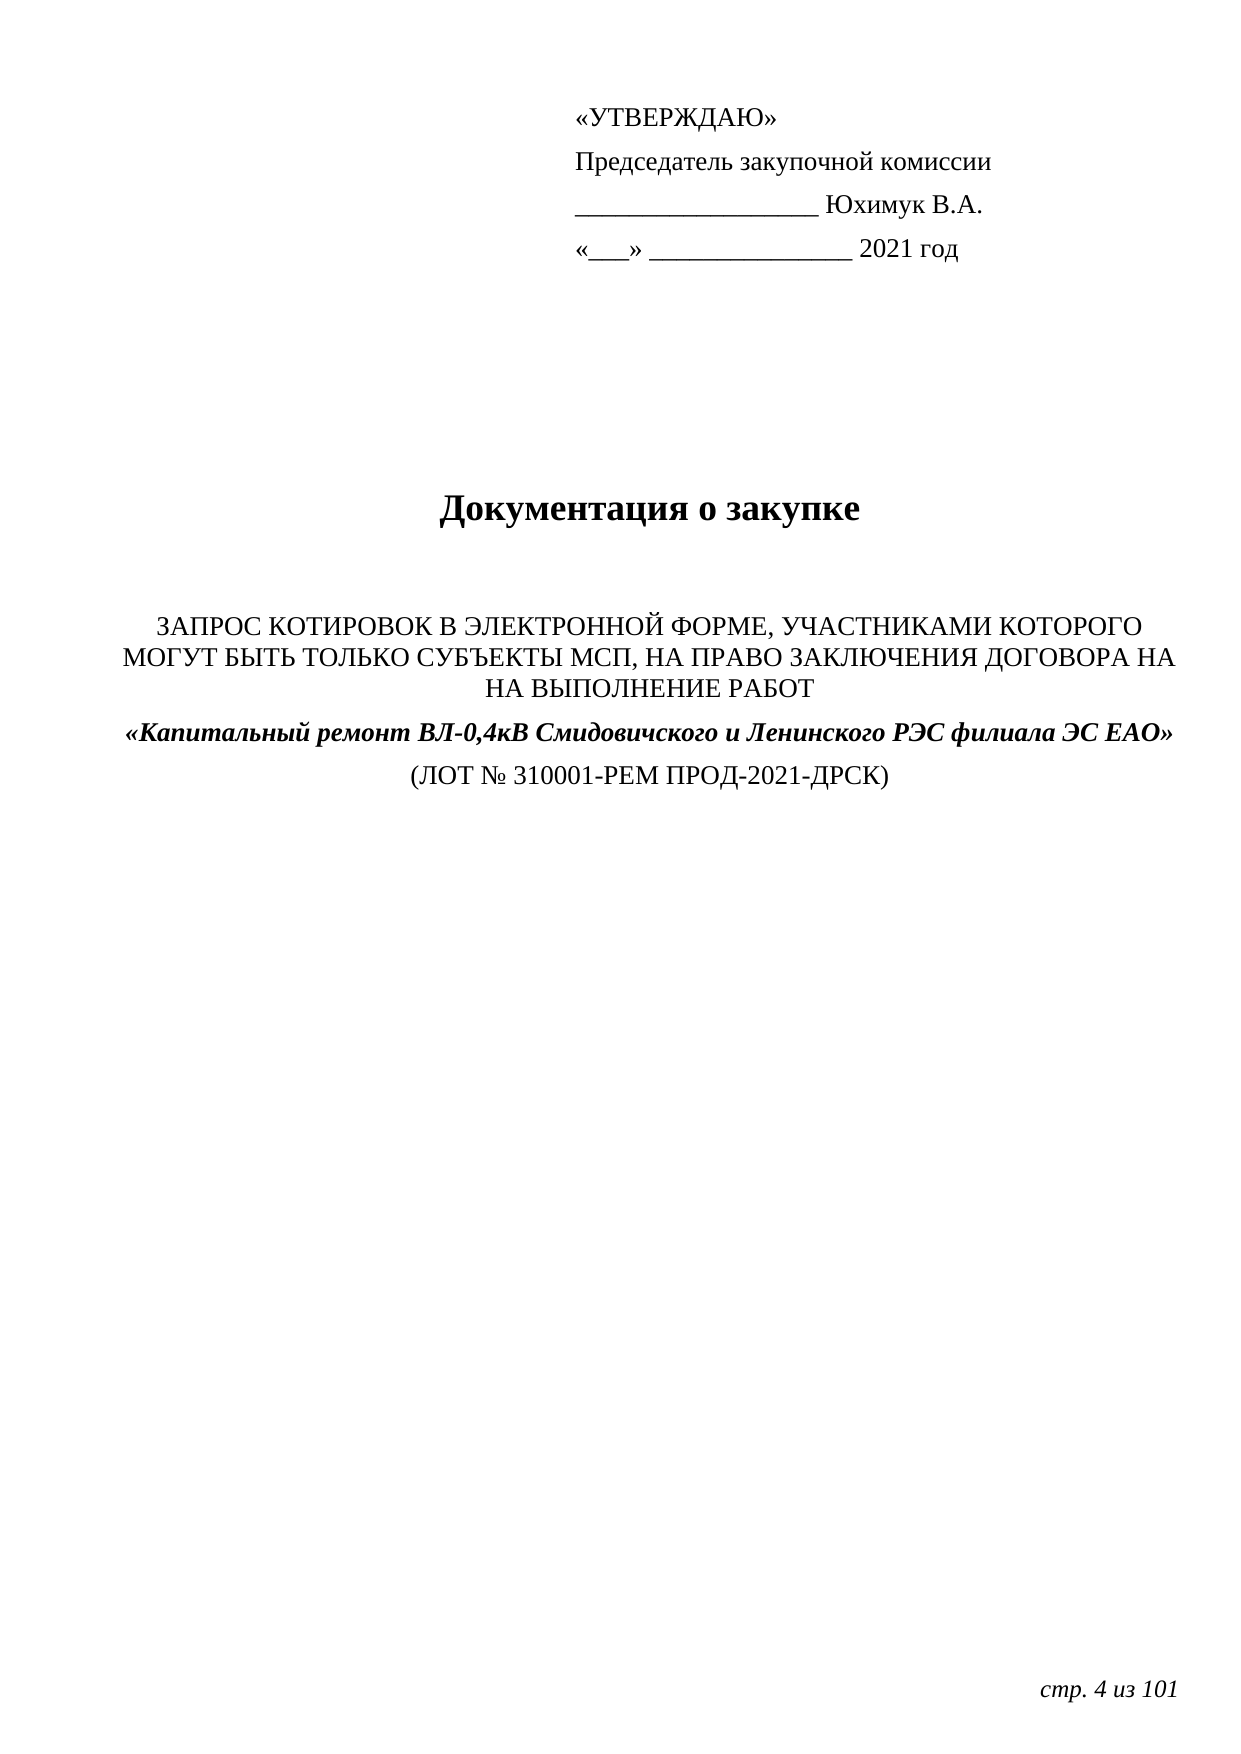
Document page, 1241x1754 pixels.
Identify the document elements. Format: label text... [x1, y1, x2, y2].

text (ЛОТ № 310001-РЕМ ПРОД-2021-ДРСК) [118, 759, 1181, 790]
text Документация о закупке [118, 485, 1181, 528]
text «УТВЕРЖДАЮ» [575, 101, 1181, 132]
text ЗАПРОС КОТИРОВОК В ЭЛЕКТРОННОЙ ФОРМЕ, УЧАСТНИКАМИ КОТОРОГО МОГУТ БЫТЬ ТОЛЬКО СУБЪЕКТЫ МСП, НА ПРАВО ЗАКЛЮЧЕНИЯ ДОГОВОРА НА НА ВЫПОЛНЕНИЕ РАБОТ [118, 610, 1181, 703]
text «Капитальный ремонт ВЛ-0,4кВ Смидовичского и Ленинского РЭС филиала ЭС ЕАО» [118, 716, 1181, 747]
text Председатель закупочной комиссии [575, 145, 1181, 176]
text «___» _______________ 2021 год [575, 232, 1181, 263]
text __________________ Юхимук В.А. [575, 188, 1181, 219]
